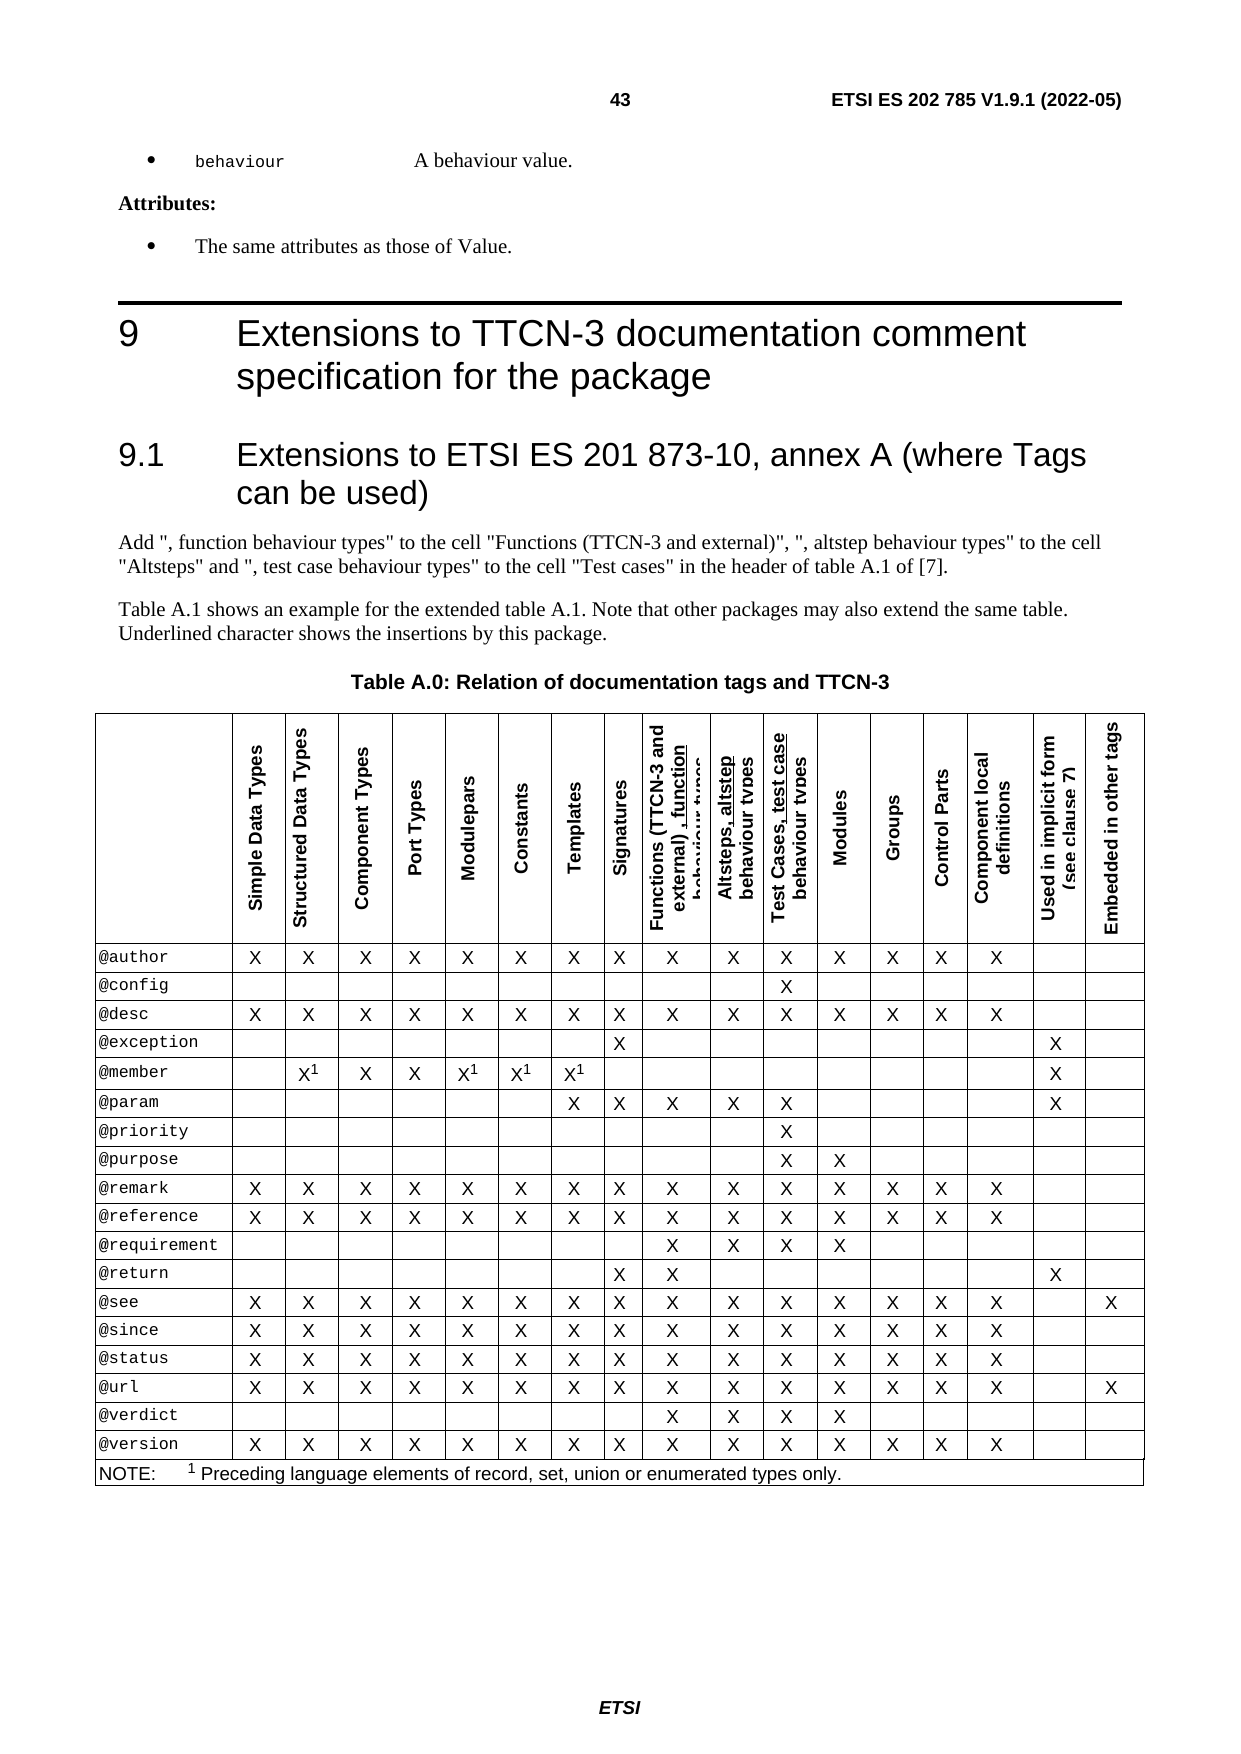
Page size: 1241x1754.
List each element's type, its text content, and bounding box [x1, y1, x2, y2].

table_cell X [286, 944, 338, 972]
table_cell [233, 1090, 285, 1117]
table_cell X [711, 1403, 763, 1430]
table_cell X [286, 1346, 338, 1373]
table_cell X [233, 1175, 285, 1202]
text Table A.1 shows an example for the extended table A.1. Note that other packages may also extend the same table. Underlined character shows the insertions by this package. [118, 597, 1122, 645]
table_cell [968, 1090, 1033, 1117]
table_cell X [339, 1001, 392, 1028]
table_cell X [968, 1289, 1033, 1316]
table_cell [871, 1030, 923, 1057]
table_cell X [1034, 1090, 1085, 1117]
table_cell X [643, 1289, 710, 1316]
table_cell [1086, 1403, 1144, 1430]
table_cell @since [96, 1317, 232, 1345]
table_cell [818, 1030, 870, 1057]
table_cell [1034, 1289, 1085, 1316]
table_cell X [643, 1204, 710, 1231]
table_cell X [643, 1001, 710, 1028]
table_cell X [871, 1175, 923, 1202]
table_cell [605, 1118, 642, 1146]
table_cell X [968, 1431, 1033, 1458]
table_cell X [552, 944, 604, 972]
table_cell X [818, 1001, 870, 1028]
table_cell [1034, 944, 1085, 972]
table_header Component local definitions [968, 714, 1033, 943]
table_header [96, 714, 232, 943]
table_cell X [968, 1317, 1033, 1345]
table_header Test Cases, test case behaviour types [764, 714, 817, 943]
table_cell X [605, 1317, 642, 1345]
table_cell X [446, 1431, 498, 1458]
table_cell [871, 1090, 923, 1117]
table_cell X [764, 944, 817, 972]
table_cell [233, 1403, 285, 1430]
table_cell X [764, 1204, 817, 1231]
table_cell X [711, 1374, 763, 1402]
table_cell [499, 1118, 551, 1146]
table_cell [552, 1030, 604, 1057]
table_cell [1086, 1147, 1144, 1174]
table_cell [1086, 1204, 1144, 1231]
table_cell X [605, 1030, 642, 1057]
table_cell X [339, 1346, 392, 1373]
table_cell X [552, 1431, 604, 1458]
table_cell X [605, 1175, 642, 1202]
table_cell [1034, 1232, 1085, 1259]
table_cell @return [96, 1260, 232, 1288]
table_cell X [871, 1346, 923, 1373]
table_cell [552, 1260, 604, 1288]
table_cell X [552, 1289, 604, 1316]
text Add ", function behaviour types" to the cell "Functions (TTCN-3 and external)", ", altstep behaviour types" to the cell "Altsteps" and ", test case behaviour types" to the cell "Test cases" in the header of table A.1 of [7]. [118, 530, 1122, 578]
table_cell X [605, 1090, 642, 1117]
table_cell X [818, 1232, 870, 1259]
table_header Structured Data Types [286, 714, 338, 943]
table_cell X [968, 1001, 1033, 1028]
table_cell X [286, 1175, 338, 1202]
table_cell X [924, 1374, 967, 1402]
table_cell [393, 1260, 445, 1288]
table_cell X [499, 1317, 551, 1345]
table_cell X [1034, 1058, 1085, 1089]
table_cell [1034, 973, 1085, 1000]
table_cell X [605, 944, 642, 972]
table_cell X [924, 1346, 967, 1373]
table_cell @see [96, 1289, 232, 1316]
table_cell [924, 1403, 967, 1430]
table_cell X [764, 1317, 817, 1345]
table_cell [968, 973, 1033, 1000]
table_header Modulepars [446, 714, 498, 943]
table_cell [286, 973, 338, 1000]
table_cell [968, 1403, 1033, 1430]
text Attributes: [118, 191, 1122, 215]
table_cell [499, 1147, 551, 1174]
table_cell X [605, 1431, 642, 1458]
table_header Signatures [605, 714, 642, 943]
table_cell X [711, 1232, 763, 1259]
table_header Constants [499, 714, 551, 943]
table_cell [968, 1058, 1033, 1089]
table_header Altsteps, altstep behaviour types [711, 714, 763, 943]
table_cell [393, 973, 445, 1000]
table_cell [233, 1232, 285, 1259]
table_header Embedded in other tags [1086, 714, 1144, 943]
table_cell @purpose [96, 1147, 232, 1174]
table_cell X [233, 1317, 285, 1345]
table_cell X [499, 1175, 551, 1202]
table_cell X [871, 1431, 923, 1458]
table_cell X [339, 1204, 392, 1231]
table_cell [1034, 1118, 1085, 1146]
table_cell X [286, 1204, 338, 1231]
table_cell [924, 1147, 967, 1174]
table_cell [1034, 1374, 1085, 1402]
table_cell [446, 1118, 498, 1146]
table_cell X1 [446, 1058, 498, 1089]
subtitle 9 Extensions to TTCN-3 documentation comment specification for the package [118, 305, 1122, 397]
table_cell [818, 1118, 870, 1146]
table_cell X [711, 1346, 763, 1373]
table_cell X [818, 1346, 870, 1373]
table_cell [764, 1030, 817, 1057]
table_cell X [1034, 1260, 1085, 1288]
table_cell [871, 1147, 923, 1174]
table_cell [968, 1232, 1033, 1259]
table_cell X [818, 1289, 870, 1316]
table_cell [552, 1403, 604, 1430]
text behaviour A behaviour value. [148, 148, 1122, 172]
table_cell X [871, 1374, 923, 1402]
table_cell X [924, 1175, 967, 1202]
table_cell [286, 1232, 338, 1259]
table_cell X [499, 1289, 551, 1316]
table_cell [1034, 1175, 1085, 1202]
table_cell [605, 1232, 642, 1259]
table_cell @remark [96, 1175, 232, 1202]
table_cell X [818, 1431, 870, 1458]
table_cell X [446, 1346, 498, 1373]
table_header Component Types [339, 714, 392, 943]
table_cell @member [96, 1058, 232, 1089]
table_cell X [393, 1175, 445, 1202]
table_cell [339, 1090, 392, 1117]
table_cell [968, 1118, 1033, 1146]
table_cell [393, 1118, 445, 1146]
table_cell X [233, 944, 285, 972]
table_cell [339, 1147, 392, 1174]
table_cell X [393, 1431, 445, 1458]
table_cell X [393, 944, 445, 972]
table_cell [286, 1260, 338, 1288]
table_cell [643, 1030, 710, 1057]
table_cell X [968, 944, 1033, 972]
table_cell X [393, 1346, 445, 1373]
table_cell X [233, 1346, 285, 1373]
table_cell @reference [96, 1204, 232, 1231]
table_cell X [286, 1317, 338, 1345]
table_cell [711, 1030, 763, 1057]
table_cell [499, 1232, 551, 1259]
table_cell [1086, 1030, 1144, 1057]
table_cell X [711, 1001, 763, 1028]
table_cell X [499, 1346, 551, 1373]
table_cell [286, 1118, 338, 1146]
table_cell X [643, 1374, 710, 1402]
table_cell [1086, 1431, 1144, 1458]
table_cell [711, 1058, 763, 1089]
table_cell [871, 1232, 923, 1259]
table_cell X [446, 944, 498, 972]
table_cell [552, 1147, 604, 1174]
table_cell @author [96, 944, 232, 972]
table_cell X [605, 1374, 642, 1402]
table_cell X [711, 1090, 763, 1117]
table_cell [1086, 1232, 1144, 1259]
table_cell [924, 1118, 967, 1146]
table_cell [871, 1260, 923, 1288]
table_cell X [233, 1374, 285, 1402]
table_cell X [643, 1431, 710, 1458]
table_header Simple Data Types [233, 714, 285, 943]
table_cell @version [96, 1431, 232, 1458]
table_cell [924, 1058, 967, 1089]
table_cell [393, 1403, 445, 1430]
table_cell X1 [552, 1058, 604, 1089]
table_cell X [871, 1001, 923, 1028]
table_header Port Types [393, 714, 445, 943]
table_cell X [393, 1317, 445, 1345]
table_cell X [233, 1204, 285, 1231]
table_cell @priority [96, 1118, 232, 1146]
table_cell [339, 1118, 392, 1146]
subtitle 9.1 Extensions to ETSI ES 201 873-10, annex A (where Tags can be used) [118, 434, 1122, 511]
table_cell X [552, 1001, 604, 1028]
table_cell X [818, 944, 870, 972]
table_cell [286, 1030, 338, 1057]
text The same attributes as those of Value. [148, 234, 1122, 258]
table_cell [1086, 1001, 1144, 1028]
table_cell [446, 1030, 498, 1057]
table_cell X [643, 1403, 710, 1430]
table_cell X [552, 1175, 604, 1202]
table_cell [605, 1147, 642, 1174]
table_cell [552, 1232, 604, 1259]
table_cell X [286, 1374, 338, 1402]
table_cell [339, 1030, 392, 1057]
table_cell [339, 973, 392, 1000]
table_cell [1034, 1431, 1085, 1458]
table_cell X [764, 1175, 817, 1202]
table_cell X [711, 1317, 763, 1345]
table_cell [1086, 1118, 1144, 1146]
table_cell [711, 1118, 763, 1146]
table_cell X [711, 1175, 763, 1202]
table_cell X [499, 1374, 551, 1402]
table_cell X [968, 1204, 1033, 1231]
table_cell X [643, 944, 710, 972]
table_header Groups [871, 714, 923, 943]
table_cell [1086, 1058, 1144, 1089]
table_cell X [339, 1175, 392, 1202]
table_cell [1086, 1346, 1144, 1373]
table_cell [711, 1260, 763, 1288]
table_cell X [871, 1317, 923, 1345]
table_cell X [924, 1317, 967, 1345]
table_cell X [764, 1147, 817, 1174]
table_cell X [286, 1289, 338, 1316]
table_cell [1086, 1175, 1144, 1202]
table_cell [924, 1030, 967, 1057]
table_cell [1086, 1317, 1144, 1345]
table_cell X [393, 1001, 445, 1028]
table_cell [711, 1147, 763, 1174]
table_cell X [393, 1374, 445, 1402]
table_cell X [446, 1001, 498, 1028]
table_cell [1034, 1403, 1085, 1430]
table_cell X [711, 1204, 763, 1231]
table_cell X [871, 944, 923, 972]
table_cell X [818, 1204, 870, 1231]
table_cell X [605, 1204, 642, 1231]
table_cell X [764, 1431, 817, 1458]
table_cell X [286, 1001, 338, 1028]
table_cell X [339, 944, 392, 972]
table_cell X [924, 1431, 967, 1458]
table_cell [233, 1058, 285, 1089]
table_cell [818, 1090, 870, 1117]
table_cell [871, 973, 923, 1000]
table_cell [968, 1147, 1033, 1174]
table_cell [968, 1260, 1033, 1288]
table_cell [233, 1260, 285, 1288]
table_cell X [233, 1001, 285, 1028]
table_cell X [643, 1346, 710, 1373]
table_cell X [339, 1289, 392, 1316]
table_cell X [818, 1403, 870, 1430]
table_cell [339, 1403, 392, 1430]
table_cell [552, 973, 604, 1000]
table_cell X [711, 944, 763, 972]
table_cell [818, 1260, 870, 1288]
table_cell X [605, 1289, 642, 1316]
table_cell X [1034, 1030, 1085, 1057]
table_cell X [499, 1431, 551, 1458]
table_cell X [446, 1317, 498, 1345]
table_cell [764, 1260, 817, 1288]
table_header Control Parts [924, 714, 967, 943]
table_cell X [233, 1431, 285, 1458]
table_cell [499, 1260, 551, 1288]
table_cell [499, 1030, 551, 1057]
table_cell [1034, 1346, 1085, 1373]
table_cell X [499, 944, 551, 972]
table_cell [286, 1147, 338, 1174]
table_cell [446, 1260, 498, 1288]
table_cell [643, 1147, 710, 1174]
table_cell X [446, 1289, 498, 1316]
table_cell [499, 1403, 551, 1430]
table_cell X [968, 1346, 1033, 1373]
table_cell [605, 1403, 642, 1430]
table_cell X [286, 1431, 338, 1458]
table_cell X [446, 1175, 498, 1202]
table_cell X [643, 1317, 710, 1345]
table_cell [924, 973, 967, 1000]
table_cell @desc [96, 1001, 232, 1028]
table_cell [446, 1090, 498, 1117]
table_cell [711, 973, 763, 1000]
table_cell [643, 973, 710, 1000]
table_cell X [643, 1232, 710, 1259]
table_cell [1034, 1317, 1085, 1345]
table_cell X [552, 1317, 604, 1345]
table_cell [924, 1260, 967, 1288]
table_cell [233, 973, 285, 1000]
table_cell [871, 1118, 923, 1146]
table_cell [286, 1403, 338, 1430]
table_cell [1086, 1090, 1144, 1117]
table_cell [446, 973, 498, 1000]
table_cell [924, 1232, 967, 1259]
table_cell [233, 1118, 285, 1146]
table_cell [499, 1090, 551, 1117]
table_cell [339, 1260, 392, 1288]
table_cell [871, 1058, 923, 1089]
table_header Functions (TTCN-3 and external) , function behaviour types [643, 714, 710, 943]
table_cell X [552, 1090, 604, 1117]
table_cell [499, 973, 551, 1000]
table_cell X [764, 1232, 817, 1259]
table_cell X [605, 1260, 642, 1288]
table_cell X [968, 1374, 1033, 1402]
table_cell @requirement [96, 1232, 232, 1259]
table_cell X [393, 1058, 445, 1089]
table_cell [233, 1030, 285, 1057]
table_cell X [643, 1260, 710, 1288]
table_cell [339, 1232, 392, 1259]
table_cell [605, 973, 642, 1000]
table_cell [1034, 1147, 1085, 1174]
table_cell X [924, 944, 967, 972]
table_cell [446, 1147, 498, 1174]
table_cell X [818, 1374, 870, 1402]
table_cell X1 [499, 1058, 551, 1089]
table_cell @status [96, 1346, 232, 1373]
table_cell [605, 1058, 642, 1089]
table_cell X [643, 1175, 710, 1202]
table_cell [552, 1118, 604, 1146]
table_cell X [446, 1204, 498, 1231]
table_cell @config [96, 973, 232, 1000]
table_header Templates [552, 714, 604, 943]
table_cell X [605, 1001, 642, 1028]
table_cell X [339, 1374, 392, 1402]
table_cell X [393, 1289, 445, 1316]
table_cell X [393, 1204, 445, 1231]
table_cell [393, 1232, 445, 1259]
table_cell X [499, 1204, 551, 1231]
table_cell [393, 1147, 445, 1174]
table_cell X [764, 1118, 817, 1146]
table_cell [1086, 1260, 1144, 1288]
table_cell X [643, 1090, 710, 1117]
table_cell [764, 1058, 817, 1089]
table_cell X [764, 1090, 817, 1117]
table_cell X [764, 1374, 817, 1402]
table_cell [818, 1058, 870, 1089]
table_cell X [339, 1431, 392, 1458]
table_cell X [711, 1289, 763, 1316]
table_cell X [552, 1204, 604, 1231]
table_cell X [552, 1346, 604, 1373]
table_cell X [818, 1317, 870, 1345]
table_cell X [499, 1001, 551, 1028]
table_cell X [605, 1346, 642, 1373]
table_cell X1 [286, 1058, 338, 1089]
table_cell X [711, 1431, 763, 1458]
table_cell X [968, 1175, 1033, 1202]
table_cell X [764, 973, 817, 1000]
table_cell [818, 973, 870, 1000]
table_cell X [764, 1403, 817, 1430]
table_cell [924, 1090, 967, 1117]
table_cell [1034, 1204, 1085, 1231]
table_cell [393, 1090, 445, 1117]
table_header Modules [818, 714, 870, 943]
table_cell X [871, 1204, 923, 1231]
table_cell [1086, 944, 1144, 972]
table_cell @exception [96, 1030, 232, 1057]
table_cell X [924, 1289, 967, 1316]
table_cell @url [96, 1374, 232, 1402]
table_cell [871, 1403, 923, 1430]
table_cell X [764, 1289, 817, 1316]
table_cell X [818, 1175, 870, 1202]
table_cell X [1086, 1374, 1144, 1402]
table_cell X [552, 1374, 604, 1402]
table_cell X [924, 1001, 967, 1028]
table_cell X [1086, 1289, 1144, 1316]
table_cell @param [96, 1090, 232, 1117]
table_cell X [339, 1058, 392, 1089]
table_cell X [924, 1204, 967, 1231]
table_cell [968, 1030, 1033, 1057]
table_cell [446, 1403, 498, 1430]
table_cell [446, 1232, 498, 1259]
table_cell X [764, 1001, 817, 1028]
table_cell X [818, 1147, 870, 1174]
table_cell [1086, 973, 1144, 1000]
table_cell [233, 1147, 285, 1174]
table_cell [393, 1030, 445, 1057]
table_cell NOTE: 1 Preceding language elements of record, set, union or enumerated types only. [96, 1460, 1143, 1484]
table_cell X [339, 1317, 392, 1345]
table_cell X [233, 1289, 285, 1316]
table_cell @verdict [96, 1403, 232, 1430]
table_cell [1034, 1001, 1085, 1028]
table_cell [643, 1118, 710, 1146]
table_header Used in implicit form (see clause 7) [1034, 714, 1085, 943]
table_cell X [871, 1289, 923, 1316]
table_cell [643, 1058, 710, 1089]
table_cell X [764, 1346, 817, 1373]
table_cell X [446, 1374, 498, 1402]
table_cell [286, 1090, 338, 1117]
